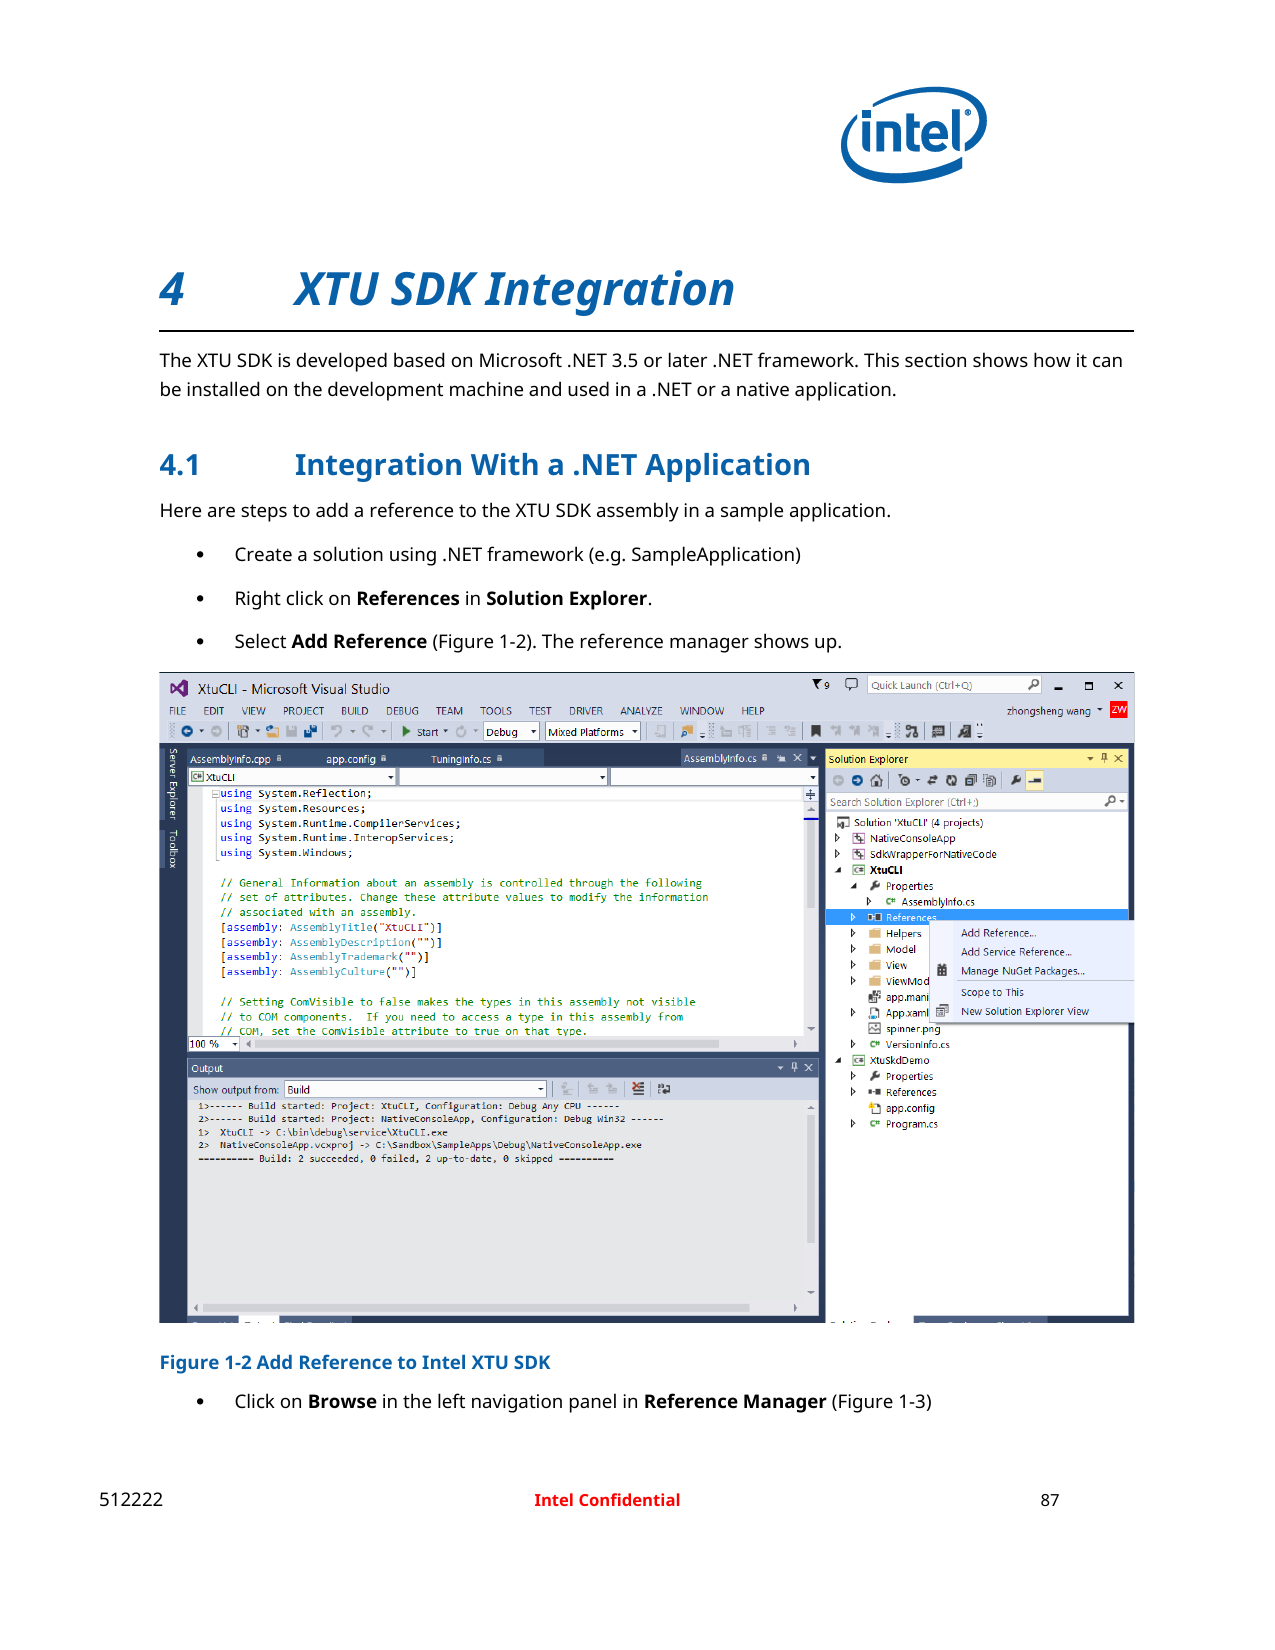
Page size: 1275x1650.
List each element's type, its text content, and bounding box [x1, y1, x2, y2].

list Click on Browse in the left navigation panel in Reference Manager (Figure 1-3) [197, 1388, 1134, 1414]
list Select Add Reference (Figure 1-2). The reference manager shows up. [197, 629, 1134, 654]
subtitle XTU SDK Integration [159, 257, 1134, 330]
subtitle Integration With a .NET Application [159, 447, 1134, 483]
list Create a solution using .NET framework (e.g. SampleApplication) [197, 541, 1134, 567]
picture [159, 672, 1135, 1323]
list Right click on References in Solution Explorer. [197, 585, 1134, 611]
text Figure 1-2 Add Reference to Intel XTU SDK [159, 1351, 1134, 1374]
text Here are steps to add a reference to the XTU SDK assembly in a sample application. [159, 497, 1134, 523]
text The XTU SDK is developed based on Microsoft .NET 3.5 or later .NET framework. This section shows how it can be installed on the development machine and used in a .NET or a native application. [159, 347, 1134, 402]
